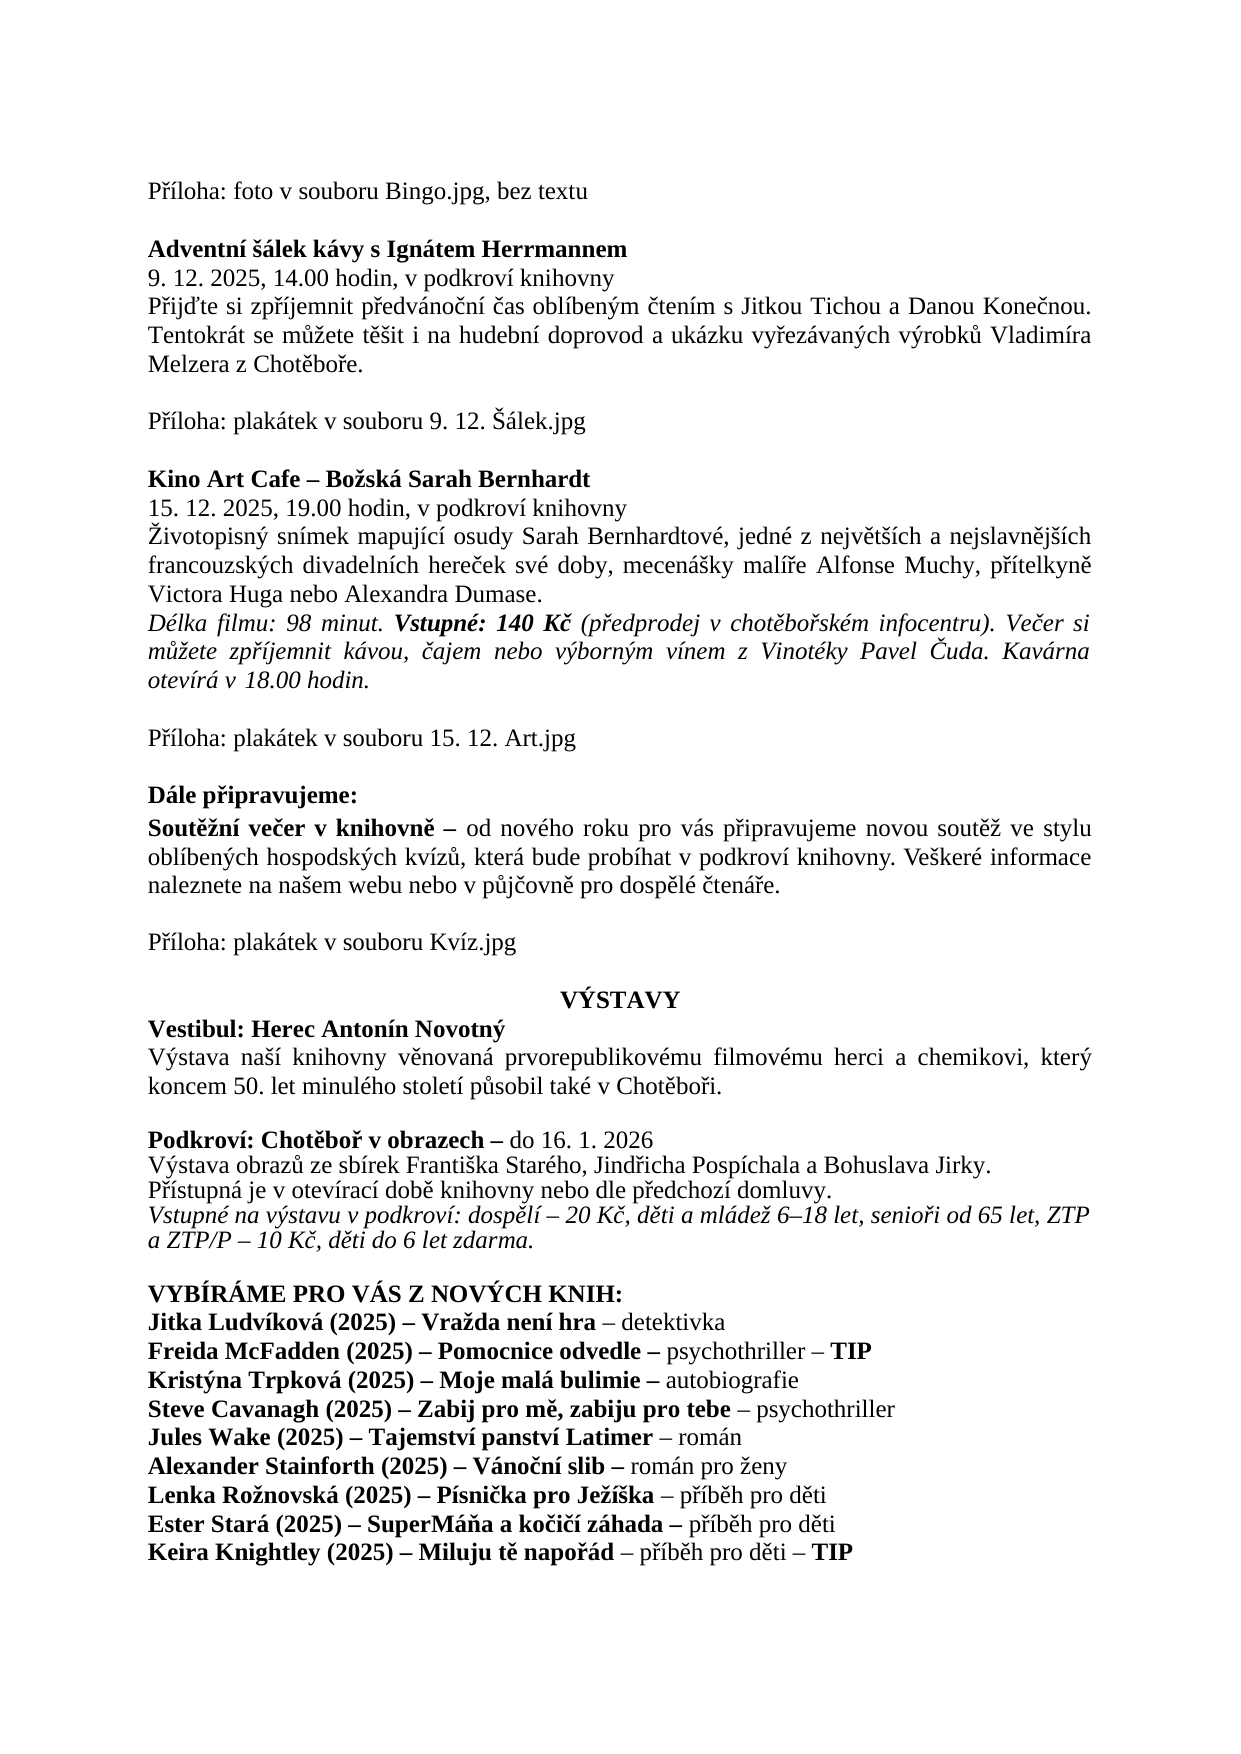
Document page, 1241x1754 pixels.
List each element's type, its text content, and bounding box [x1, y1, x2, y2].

text Jules Wake (2025) – Tajemství panství Latimer – román [148, 1422, 1093, 1451]
text Vestibul: Herec Antonín Novotný [148, 1014, 1093, 1042]
text Adventní šálek kávy s Ignátem Herrmannem [148, 234, 1093, 263]
text Výstava naší knihovny věnovaná prvorepublikovému filmovému herci a chemikovi, který koncem 50. let minulého století působil také v Chotěboři. [148, 1042, 1093, 1100]
text Keira Knightley (2025) – Miluju tě napořád – příběh pro děti – TIP [148, 1537, 1093, 1566]
text VÝSTAVY [148, 985, 1093, 1014]
text VYBÍRÁME PRO VÁS Z NOVÝCH KNIH: [148, 1279, 1093, 1307]
text Příloha: plakátek v souboru 15. 12. Art.jpg [148, 723, 1093, 751]
text Přístupná je v otevírací době knihovny nebo dle předchozí domluvy. [148, 1179, 1093, 1204]
text Přijďte si zpříjemnit předvánoční čas oblíbeným čtením s Jitkou Tichou a Danou Konečnou. Tentokrát se můžete těšit i na hudební doprovod a ukázku vyřezávaných výrobků Vladimíra Melzera z Chotěboře. [148, 291, 1093, 378]
text Lenka Rožnovská (2025) – Písnička pro Ježíška – příběh pro děti [148, 1480, 1093, 1509]
text Délka filmu: 98 minut. Vstupné: 140 Kč (předprodej v chotěbořském infocentru). Večer si můžete zpříjemnit kávou, čajem nebo výborným vínem z Vinotéky Pavel Čuda. Kavárna otevírá v 18.00 hodin. [148, 608, 1093, 694]
text Příloha: foto v souboru Bingo.jpg, bez textu [148, 176, 1093, 205]
text Životopisný snímek mapující osudy Sarah Bernhardtové, jedné z největších a nejslavnějších francouzských divadelních hereček své doby, mecenášky malíře Alfonse Muchy, přítelkyně Victora Huga nebo Alexandra Dumase. [148, 521, 1093, 608]
text 9. 12. 2025, 14.00 hodin, v podkroví knihovny [148, 263, 1093, 291]
text Kristýna Trpková (2025) – Moje malá bulimie – autobiografie [148, 1365, 1093, 1394]
text Alexander Stainforth (2025) – Vánoční slib – román pro ženy [148, 1451, 1093, 1480]
text Freida McFadden (2025) – Pomocnice odvedle – psychothriller – TIP [148, 1336, 1093, 1365]
text Podkroví: Chotěboř v obrazech – do 16. 1. 2026 [148, 1129, 1093, 1154]
text Jitka Ludvíková (2025) – Vražda není hra – detektivka [148, 1307, 1093, 1336]
text Výstava obrazů ze sbírek Františka Starého, Jindřicha Pospíchala a Bohuslava Jirky. [148, 1154, 1093, 1179]
text Kino Art Cafe – Božská Sarah Bernhardt [148, 464, 1093, 493]
subtitle Dále připravujeme: [148, 780, 1093, 809]
text Soutěžní večer v knihovně – od nového roku pro vás připravujeme novou soutěž ve stylu oblíbených hospodských kvízů, která bude probíhat v podkroví knihovny. Veškeré informace naleznete na našem webu nebo v půjčovně pro dospělé čtenáře. [148, 813, 1093, 899]
text Příloha: plakátek v souboru 9. 12. Šálek.jpg [148, 406, 1093, 435]
text Ester Stará (2025) – SuperMáňa a kočičí záhada – příběh pro děti [148, 1509, 1093, 1537]
text Vstupné na výstavu v podkroví: dospělí – 20 Kč, děti a mládež 6–18 let, senioři od 65 let, ZTP a ZTP/P – 10 Kč, děti do 6 let zdarma. [148, 1204, 1093, 1254]
text Příloha: plakátek v souboru Kvíz.jpg [148, 927, 1093, 956]
text 15. 12. 2025, 19.00 hodin, v podkroví knihovny [148, 493, 1093, 521]
text Steve Cavanagh (2025) – Zabij pro mě, zabiju pro tebe – psychothriller [148, 1394, 1093, 1422]
